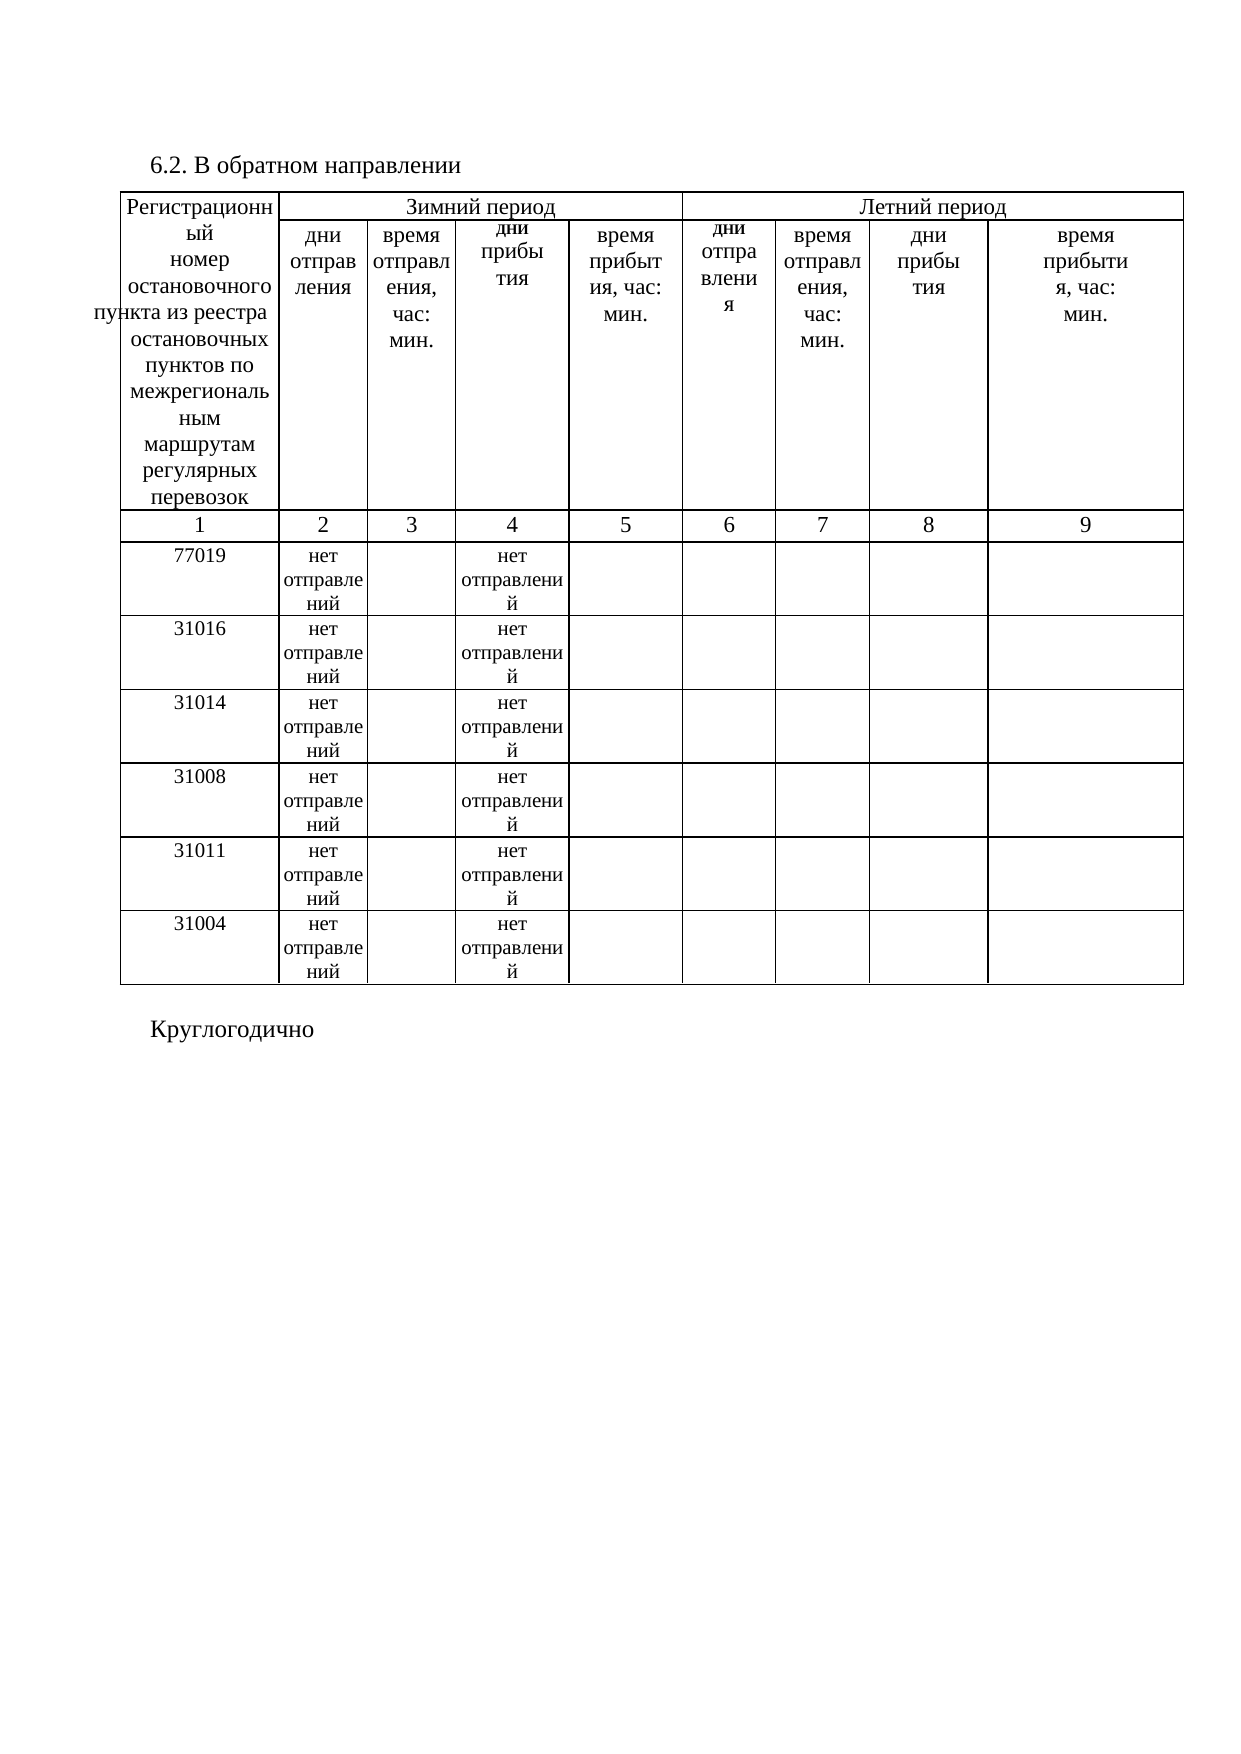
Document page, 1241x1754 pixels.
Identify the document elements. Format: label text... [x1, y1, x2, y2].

table_cell [570, 838, 682, 910]
text Круглогодично [150, 1014, 1090, 1042]
table_header Зимний период [280, 193, 682, 219]
table_cell [870, 616, 987, 688]
table_cell нет отправлений [280, 690, 367, 762]
table_cell [368, 764, 455, 836]
table_cell [368, 690, 455, 762]
table_header Летний период [683, 193, 1183, 219]
table_cell 2 [280, 511, 367, 541]
table_cell ДНИ отпра влени я [683, 221, 775, 509]
table_cell 31008 [121, 764, 278, 836]
table_cell [368, 616, 455, 688]
table_cell [683, 838, 775, 910]
table_cell нет отправлений [456, 838, 568, 910]
table_cell 31016 [121, 616, 278, 688]
table_cell 6 [683, 511, 775, 541]
table_cell [776, 616, 869, 688]
table_cell нет отправлений [456, 911, 568, 983]
table_cell [776, 838, 869, 910]
table_cell нет отправлений [280, 764, 367, 836]
table_cell 5 [570, 511, 682, 541]
table_cell [776, 690, 869, 762]
table_cell [683, 764, 775, 836]
table_cell [776, 764, 869, 836]
table_cell дни отправ ления [280, 221, 367, 509]
table_cell 31004 [121, 911, 278, 983]
table_cell [989, 616, 1183, 688]
table_cell нет отправлений [456, 690, 568, 762]
table_cell [368, 911, 455, 983]
table_cell дни прибы тия [870, 221, 987, 509]
table_cell [870, 764, 987, 836]
table_cell [870, 911, 987, 983]
table_cell [989, 764, 1183, 836]
table_cell [570, 543, 682, 615]
text 6.2. В обратном направлении [150, 150, 1090, 179]
table_cell нет отправлений [280, 838, 367, 910]
table_cell [776, 911, 869, 983]
table_cell нет отправлений [280, 911, 367, 983]
table_cell время отправл ения, час: мин. [368, 221, 455, 509]
table_cell ДНИ прибы тия [456, 221, 568, 509]
table_cell 1 [121, 511, 278, 541]
table_cell нет отправлений [456, 616, 568, 688]
table_cell [570, 616, 682, 688]
table_cell [989, 911, 1183, 983]
table_cell [870, 690, 987, 762]
table_header Регистрационный номер остановочного пункта из реестра остановочных пунктов по межрегиональным маршрутам регулярных перевозок [121, 193, 278, 509]
table_cell 7 [776, 511, 869, 541]
table_cell 31011 [121, 838, 278, 910]
table_cell нет отправлений [280, 543, 367, 615]
table_cell 8 [870, 511, 987, 541]
table_cell [683, 616, 775, 688]
table_cell нет отправлений [456, 543, 568, 615]
table_cell время прибыт ия, час: мин. [570, 221, 682, 509]
table_cell 3 [368, 511, 455, 541]
table_cell [683, 690, 775, 762]
table_cell время отправл ения, час: мин. [776, 221, 869, 509]
table_cell [683, 911, 775, 983]
table_cell [776, 543, 869, 615]
table_cell [570, 764, 682, 836]
table_cell 4 [456, 511, 568, 541]
table_cell [683, 543, 775, 615]
table_cell 31014 [121, 690, 278, 762]
table_cell [570, 911, 682, 983]
table_cell [870, 838, 987, 910]
table_cell [368, 543, 455, 615]
table_cell [989, 690, 1183, 762]
table_cell время прибыти я, час: мин. [989, 221, 1183, 509]
table_cell нет отправлений [280, 616, 367, 688]
table_cell 9 [989, 511, 1183, 541]
table_cell [570, 690, 682, 762]
table_cell нет отправлений [456, 764, 568, 836]
table_cell 77019 [121, 543, 278, 615]
table_cell [989, 543, 1183, 615]
table_cell [368, 838, 455, 910]
table_cell [989, 838, 1183, 910]
table_cell [870, 543, 987, 615]
